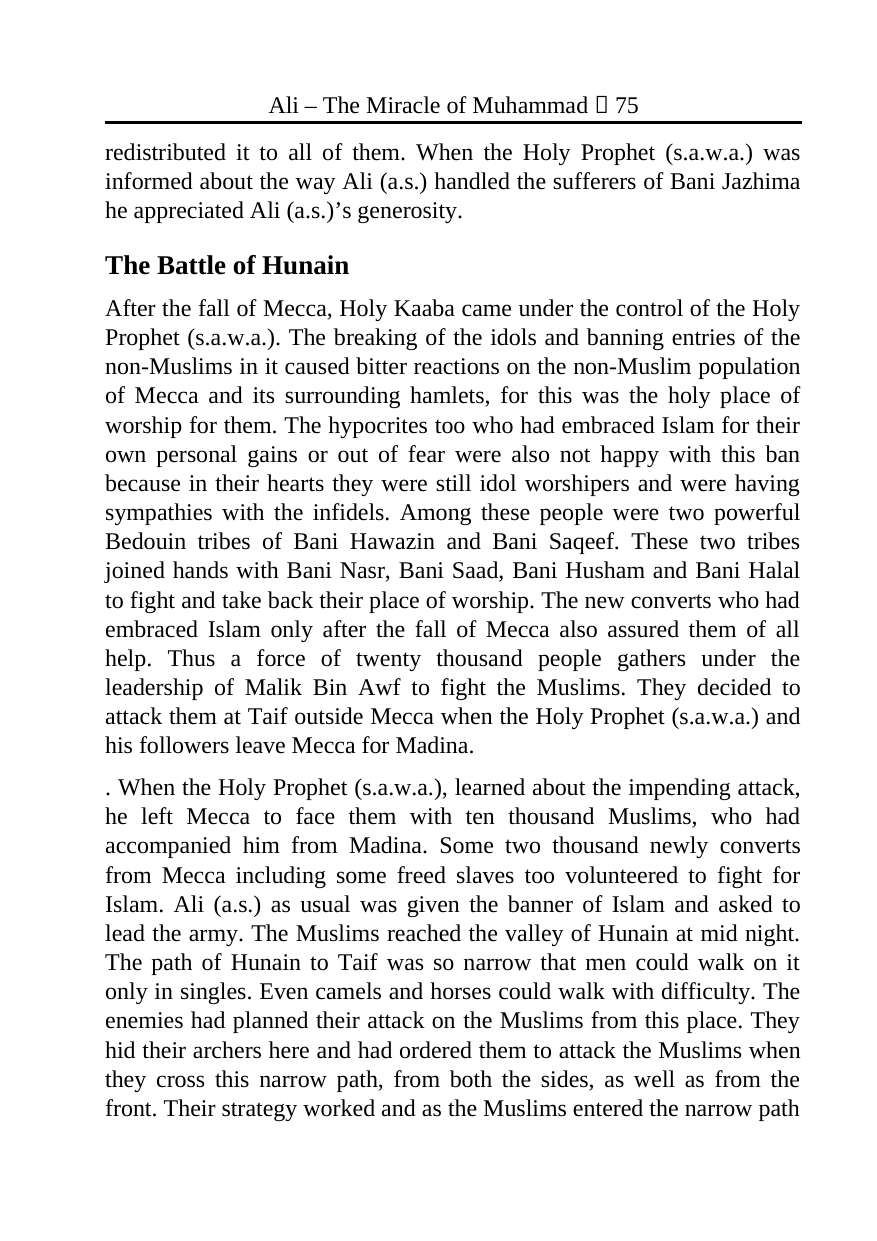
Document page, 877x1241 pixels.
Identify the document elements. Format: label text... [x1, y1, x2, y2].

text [105, 772, 802, 1122]
text After the fall of Mecca, Holy Kaaba came under the control of the Holy Prophet (s.a.w.a.). The breaking of the idols and banning entries of the non-Muslims in it caused bitter reactions on the non-Muslim population of Mecca and its surrounding hamlets, for this was the holy place of worship for them. The hypocrites too who had embraced Islam for their own personal gains or out of fear were also not happy with this ban because in their hearts they were still idol worshipers and were having sympathies with the infidels. Among these people were two powerful Bedouin tribes of Bani Hawazin and Bani Saqeef. These two tribes joined hands with Bani Nasr, Bani Saad, Bani Husham and Bani Halal to fight and take back their place of worship. The new converts who had embraced Islam only after the fall of Mecca also assured them of all help. Thus a force of twenty thousand people gathers under the leadership of Malik Bin Awf to fight the Muslims. They decided to attack them at Taif outside Mecca when the Holy Prophet (s.a.w.a.) and his followers leave Mecca for Madina. [105, 293, 802, 760]
subtitle The Battle of Hunain [105, 249, 802, 281]
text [105, 137, 802, 224]
